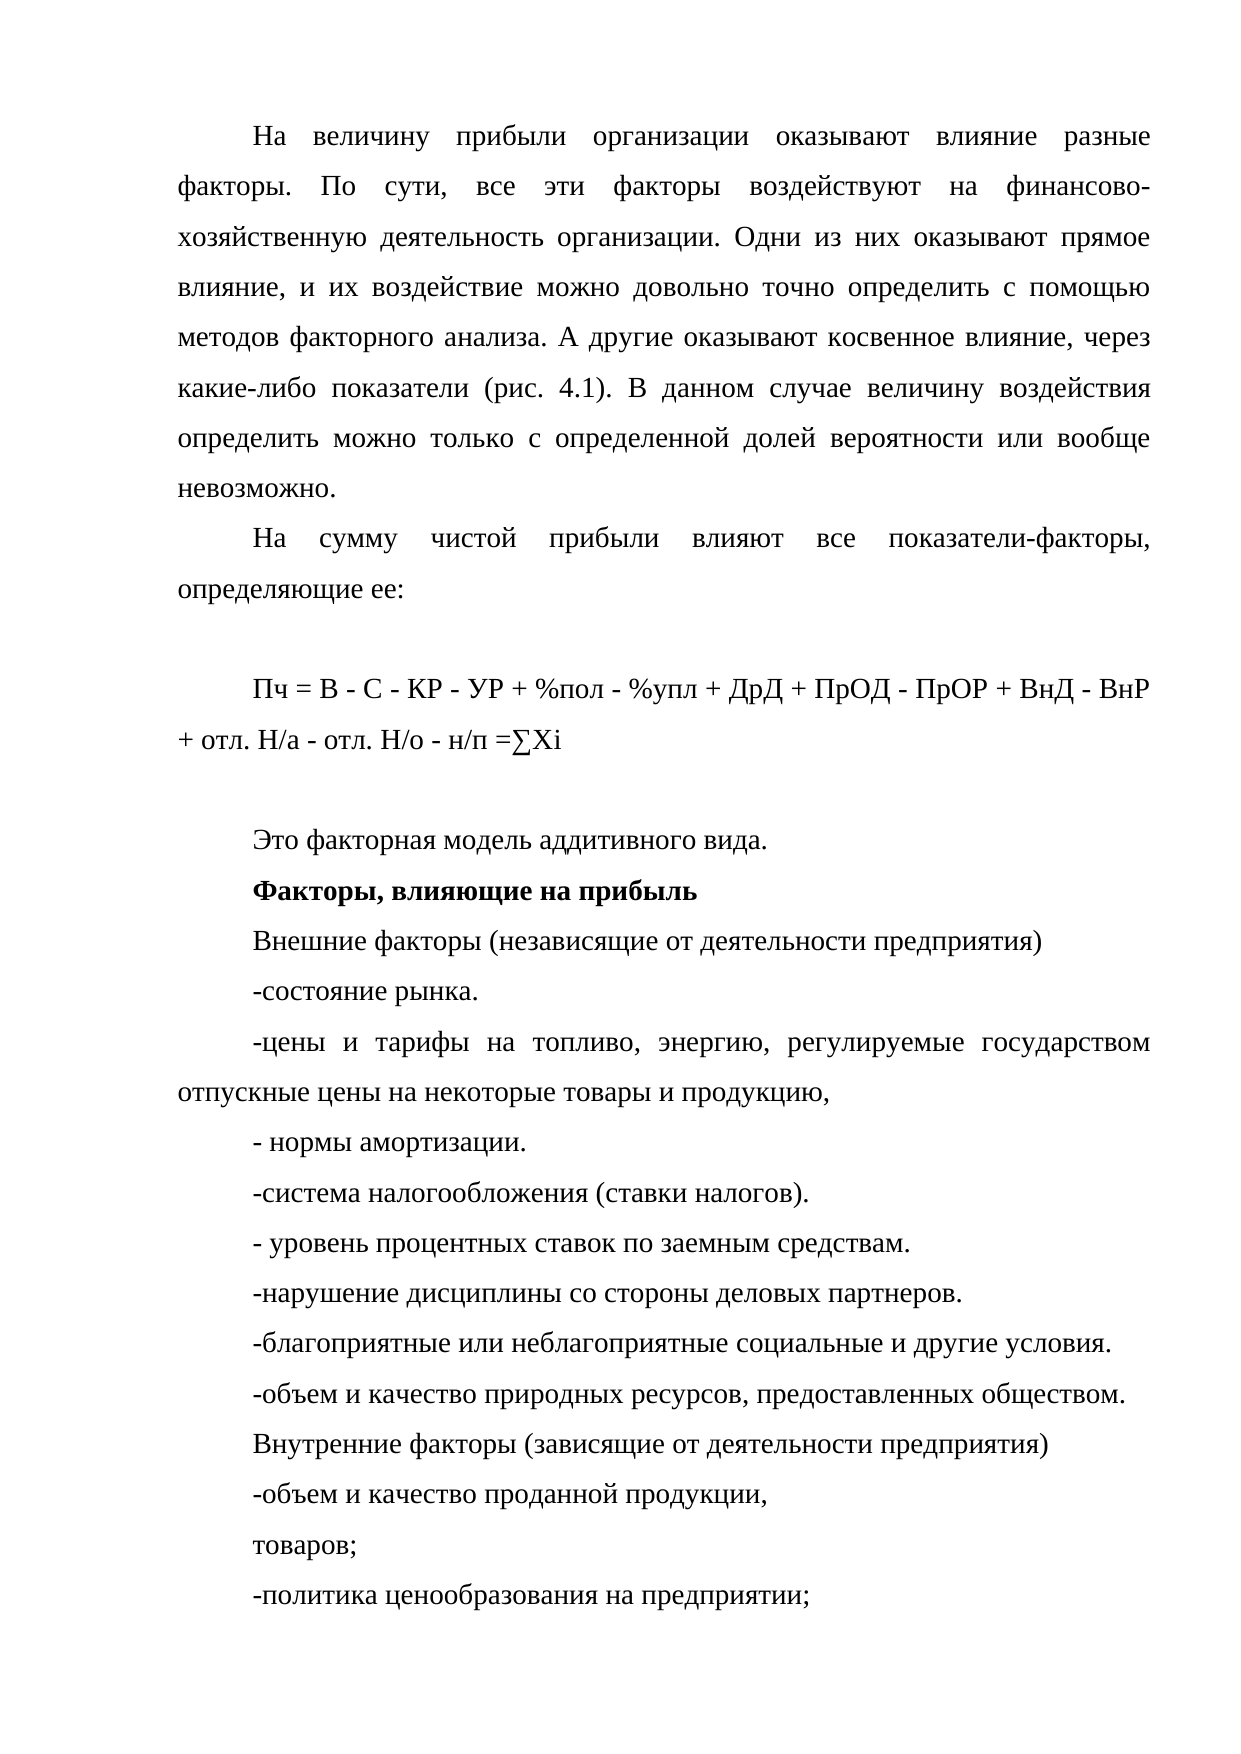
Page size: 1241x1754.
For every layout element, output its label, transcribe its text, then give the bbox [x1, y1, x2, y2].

text Внутренние факторы (зависящие от деятельности предприятия) [177, 1426, 1152, 1460]
text Факторы, влияющие на прибыль [177, 873, 1152, 906]
text -цены и тарифы на топливо, энергию, регулируемые государством отпускные цены на некоторые товары и продукцию, [177, 1024, 1152, 1108]
text -объем и качество природных ресурсов, предоставленных обществом. [177, 1376, 1152, 1409]
text Это факторная модель аддитивного вида. [177, 822, 1152, 856]
text Пч = В - С - КР - УР + %пол - %упл + ДрД + ПрОД - ПрОР + ВнД - ВнР + отл. Н/а - отл. Н/о - н/п =∑Хi [177, 672, 1152, 755]
text -система налогообложения (ставки налогов). [177, 1175, 1152, 1208]
text На величину прибыли организации оказывают влияние разные факторы. По сути, все эти факторы воздействуют на финансово-хозяйственную деятельность организации. Одни из них оказывают прямое влияние, и их воздействие можно довольно точно определить с помощью методов факторного анализа. А другие оказывают косвенное влияние, через какие-либо показатели (рис. 4.1). В данном случае величину воздействия определить можно только с определенной долей вероятности или вообще невозможно. [177, 118, 1152, 504]
text -благоприятные или неблагоприятные социальные и другие условия. [177, 1326, 1152, 1359]
text товаров; [177, 1527, 1152, 1560]
text На сумму чистой прибыли влияют все показатели-факторы, определяющие ее: [177, 521, 1152, 604]
text -состояние рынка. [177, 973, 1152, 1007]
text - уровень процентных ставок по заемным средствам. [177, 1225, 1152, 1258]
text -объем и качество проданной продукции, [177, 1477, 1152, 1510]
text -политика ценообразования на предприятии; [177, 1577, 1152, 1611]
text -нарушение дисциплины со стороны деловых партнеров. [177, 1275, 1152, 1309]
text - нормы амортизации. [177, 1124, 1152, 1158]
text Внешние факторы (независящие от деятельности предприятия) [177, 923, 1152, 957]
